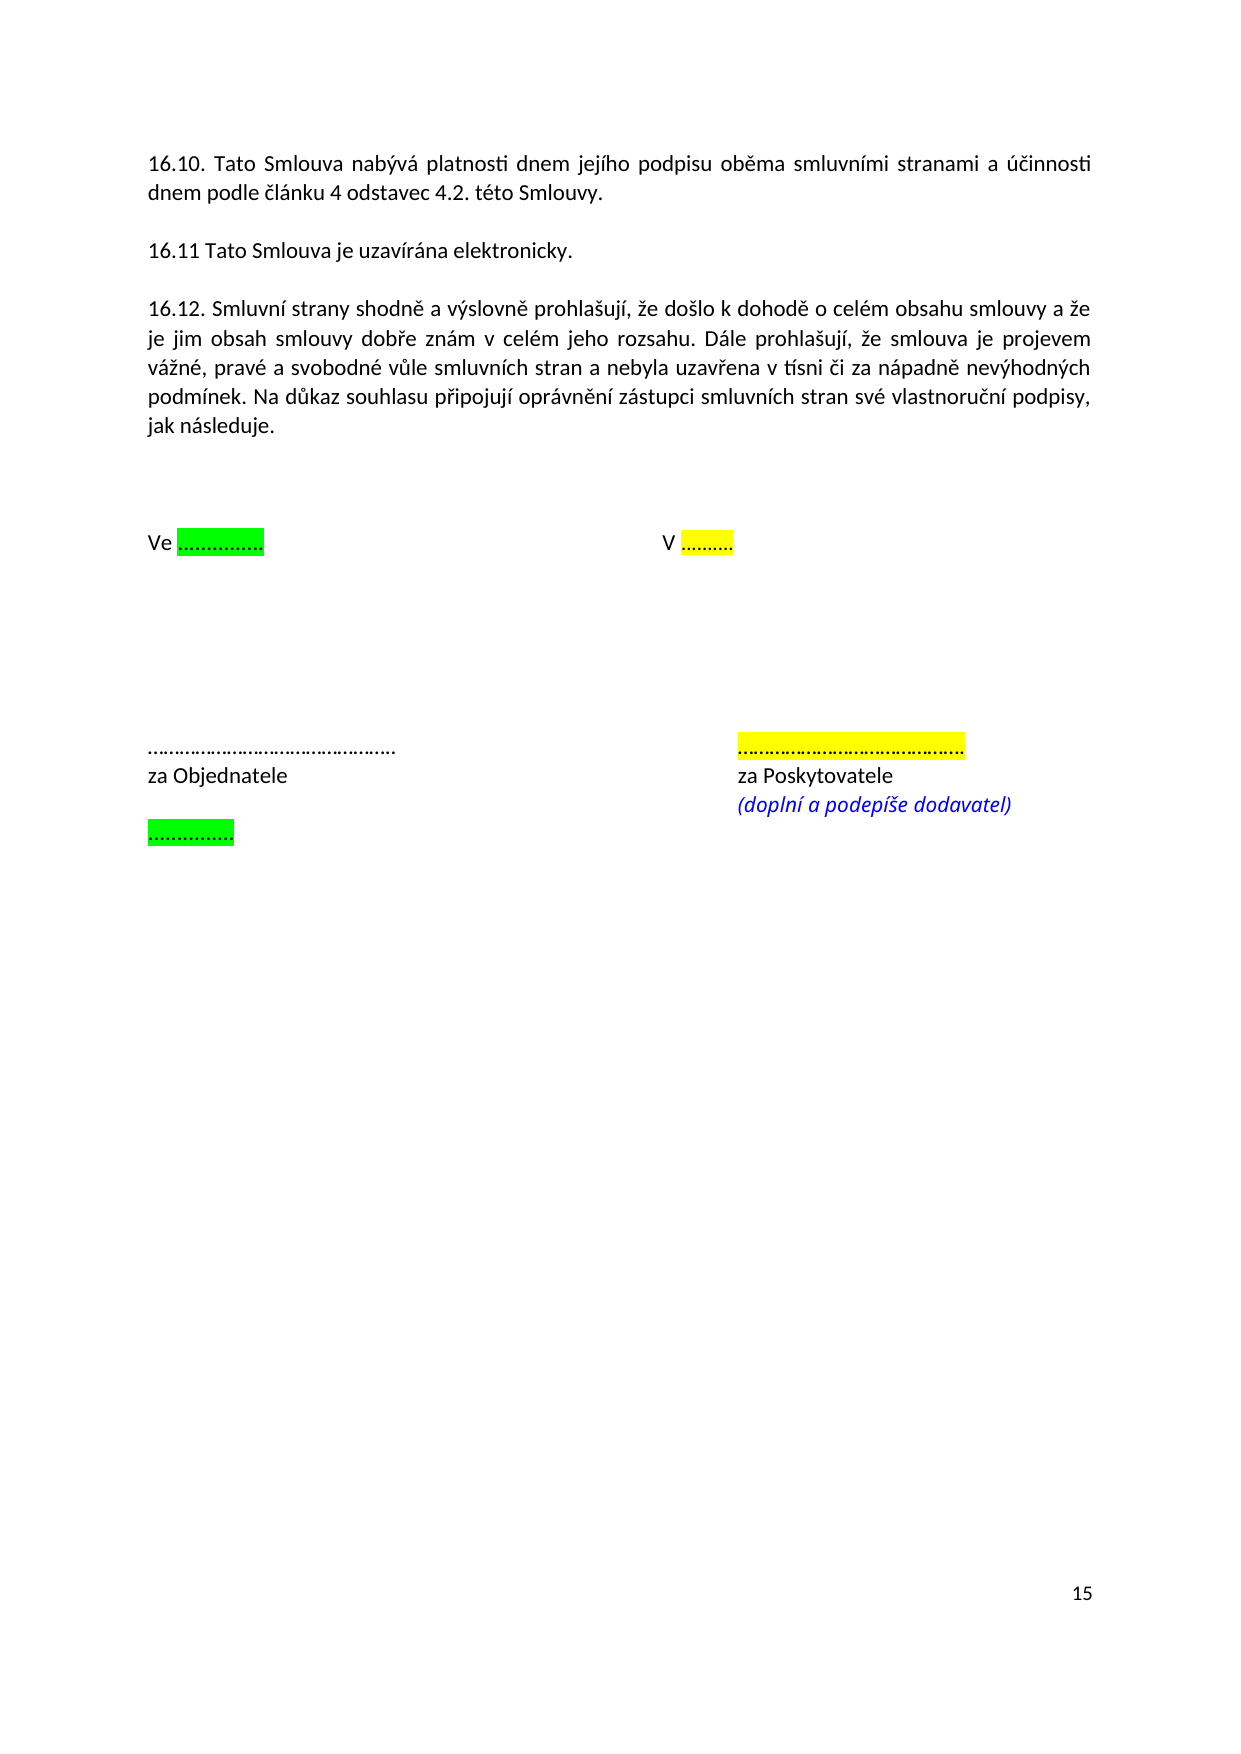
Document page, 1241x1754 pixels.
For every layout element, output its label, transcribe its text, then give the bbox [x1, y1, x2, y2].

text ............... [148, 818, 1093, 846]
text ……………………………………….. ……………………………………. [148, 731, 1093, 760]
text (doplní a podepíše dodavatel) [148, 789, 1093, 818]
text 16.11 Tato Smlouva je uzavírána elektronicky. [148, 235, 1093, 264]
text 16.12. Smluvní strany shodně a výslovně prohlašují, že došlo k dohodě o celém obsahu smlouvy a že je jim obsah smlouvy dobře znám v celém jeho rozsahu. Dále prohlašují, že smlouva je projevem vážné, pravé a svobodné vůle smluvních stran a nebyla uzavřena v tísni či za nápadně nevýhodných podmínek. Na důkaz souhlasu připojují oprávnění zástupci smluvních stran své vlastnoruční podpisy, jak následuje. [148, 293, 1093, 439]
text Ve ............... V .......... [148, 527, 1093, 556]
text za Objednatele za Poskytovatele [148, 760, 1093, 789]
text 16.10. Tato Smlouva nabývá platnosti dnem jejího podpisu oběma smluvními stranami a účinnosti dnem podle článku 4 odstavec 4.2. této Smlouvy. [148, 148, 1093, 206]
